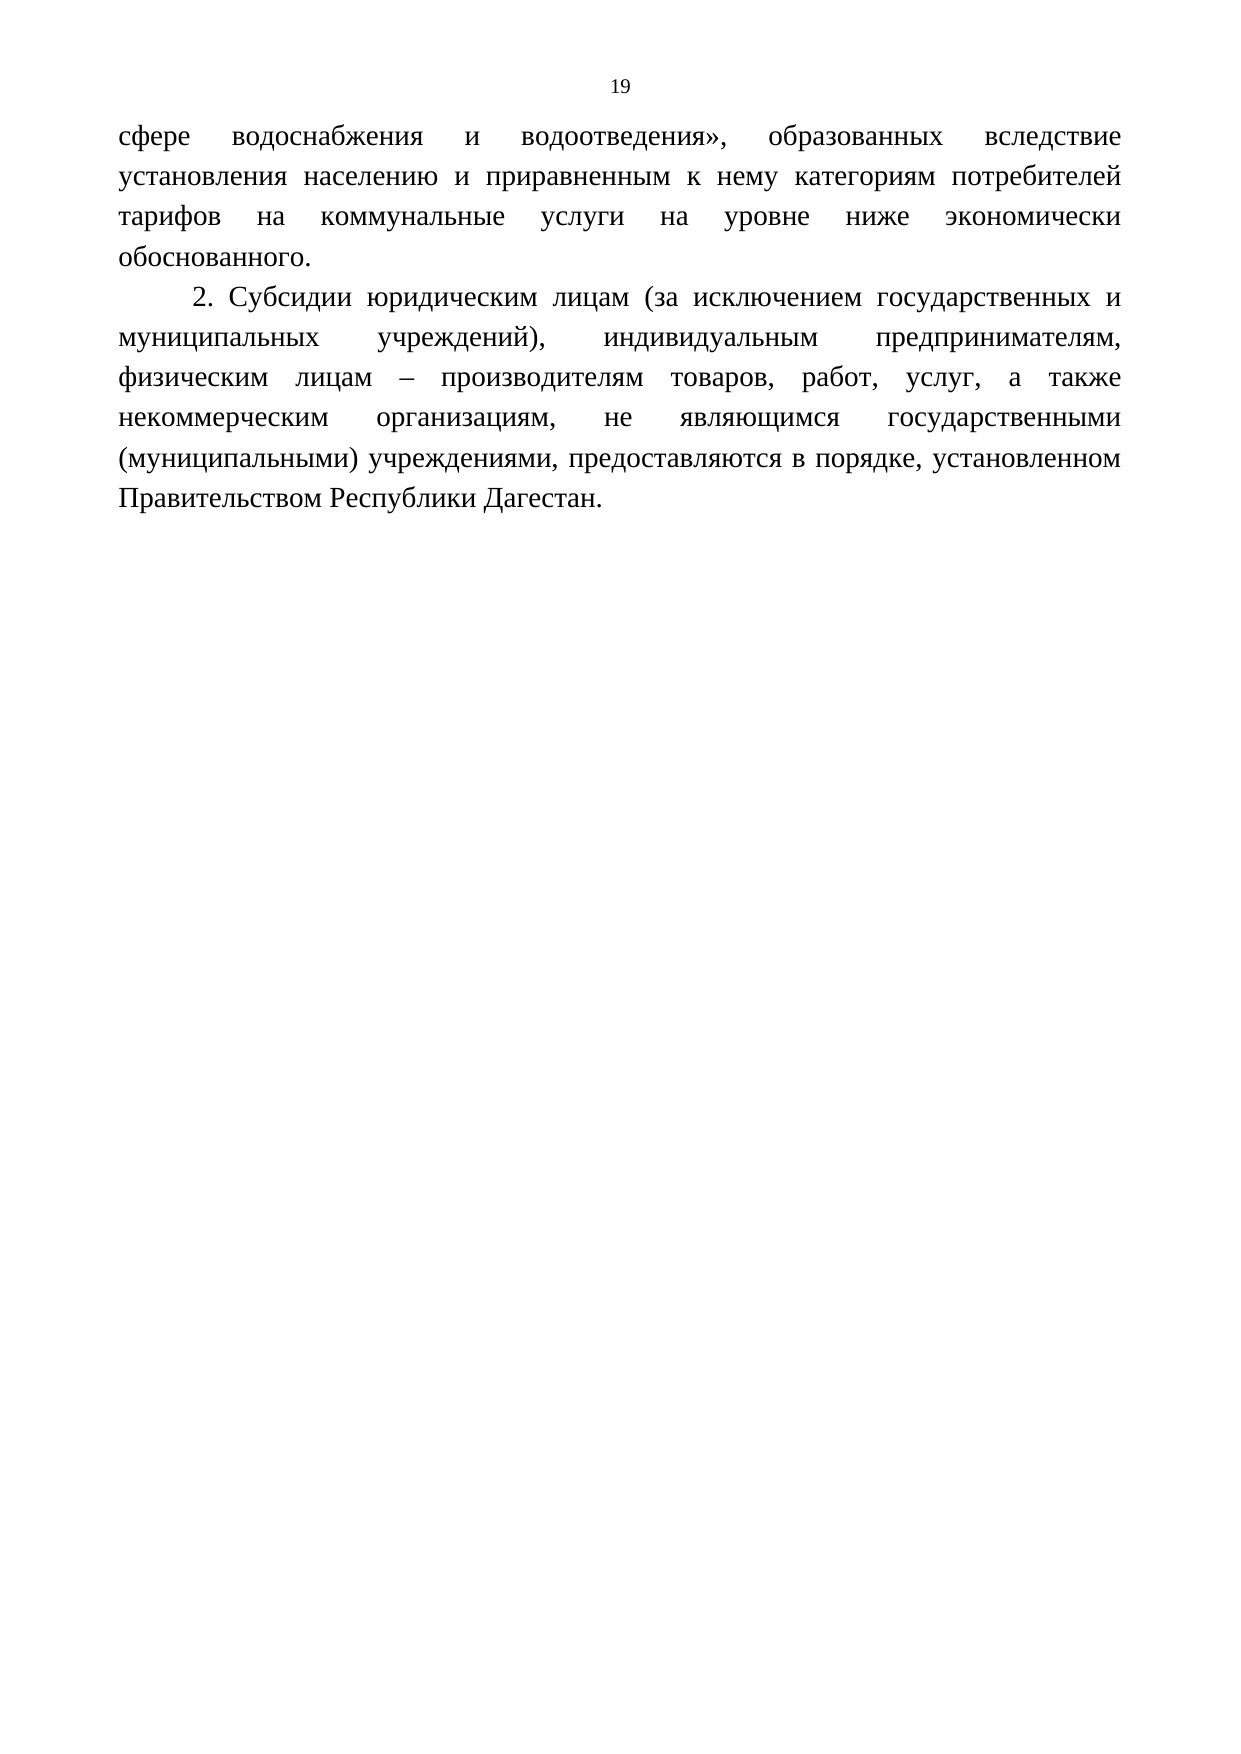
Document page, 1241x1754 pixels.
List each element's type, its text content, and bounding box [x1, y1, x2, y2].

text 2. Субсидии юридическим лицам (за исключением государственных и муниципальных учреждений), индивидуальным предпринимателям, физическим лицам – производителям товаров, работ, услуг, а также некоммерческим организациям, не являющимся государственными (муниципальными) учреждениями, предоставляются в порядке, установленном Правительством Республики Дагестан. [118, 279, 1122, 513]
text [118, 118, 1122, 272]
